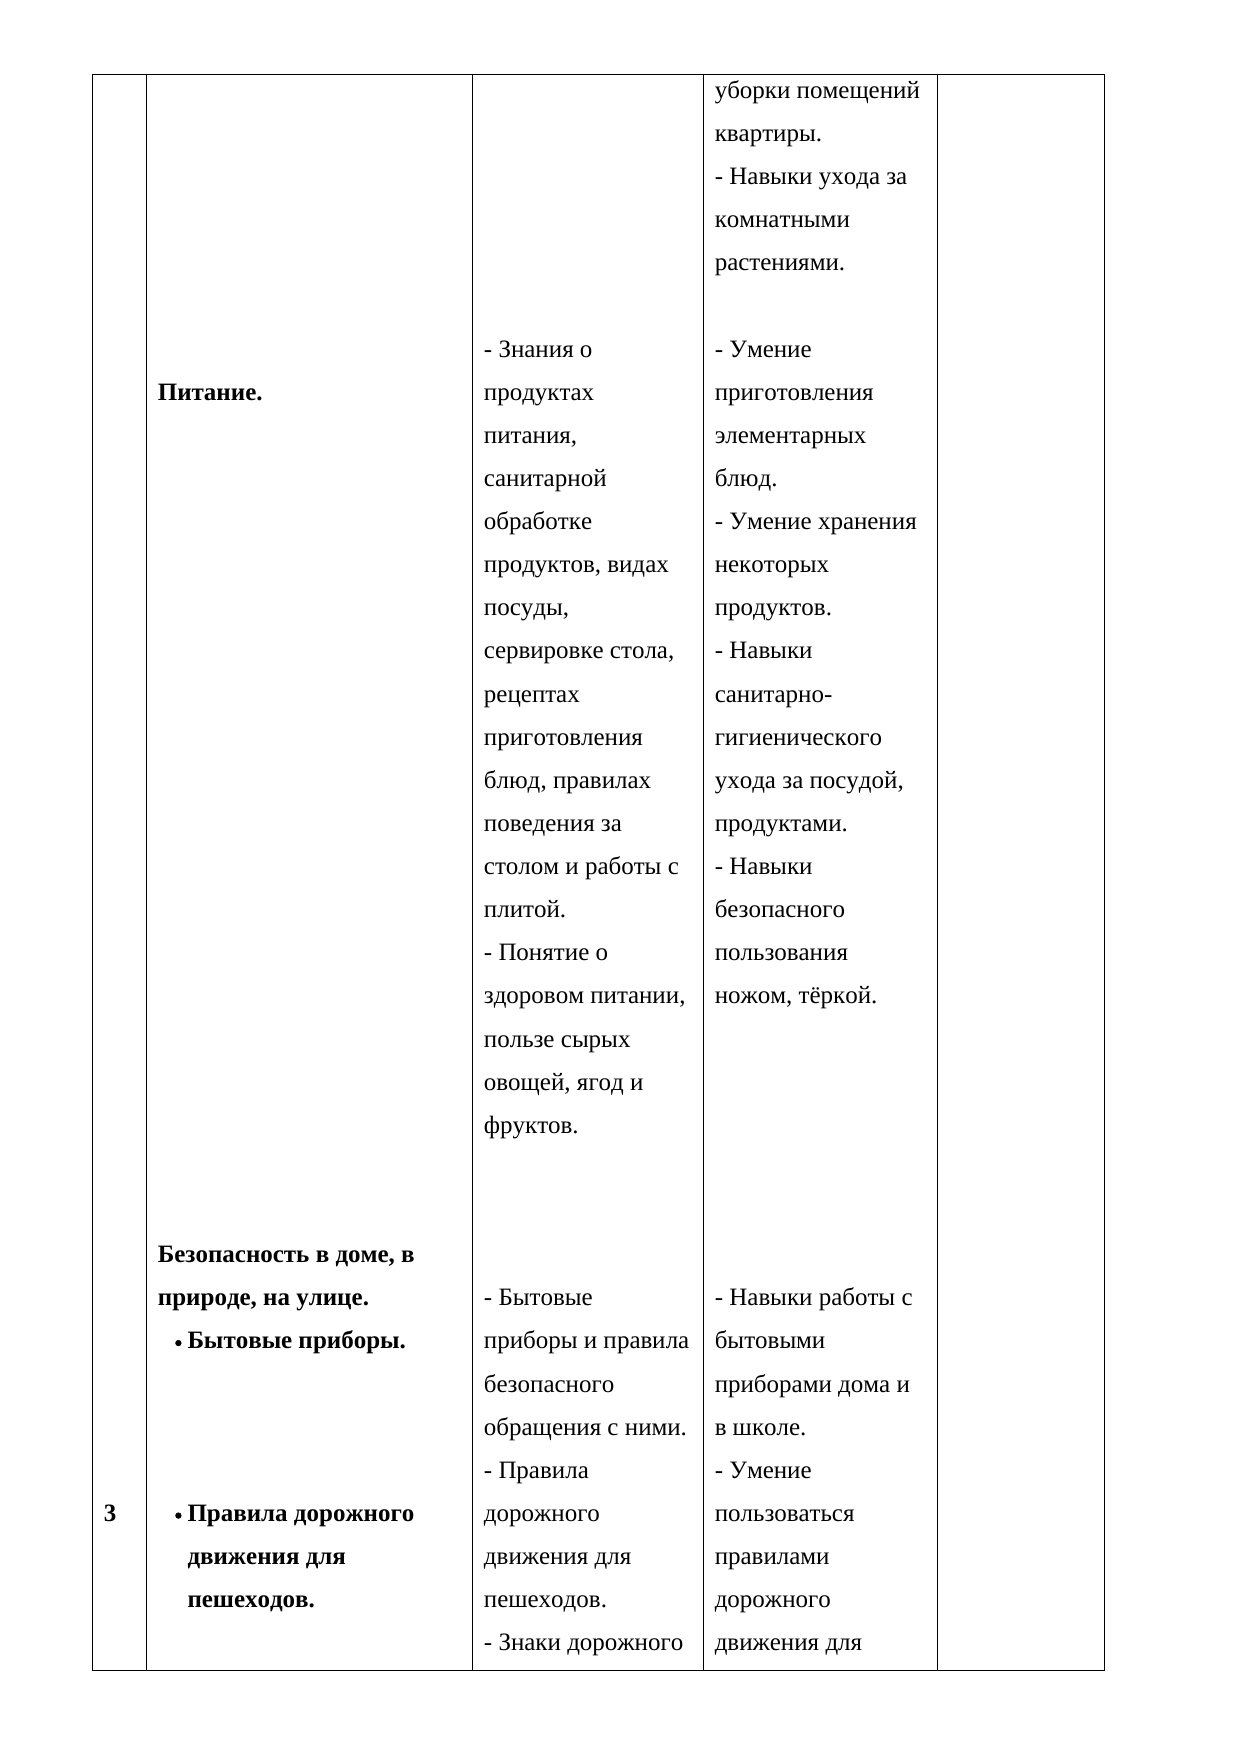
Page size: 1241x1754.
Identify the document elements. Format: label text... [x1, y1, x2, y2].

table_cell [938, 75, 1104, 1670]
table_cell 1 2 3 4 [93, 75, 146, 1670]
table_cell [473, 75, 703, 1670]
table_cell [704, 75, 937, 1670]
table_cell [147, 75, 472, 1670]
